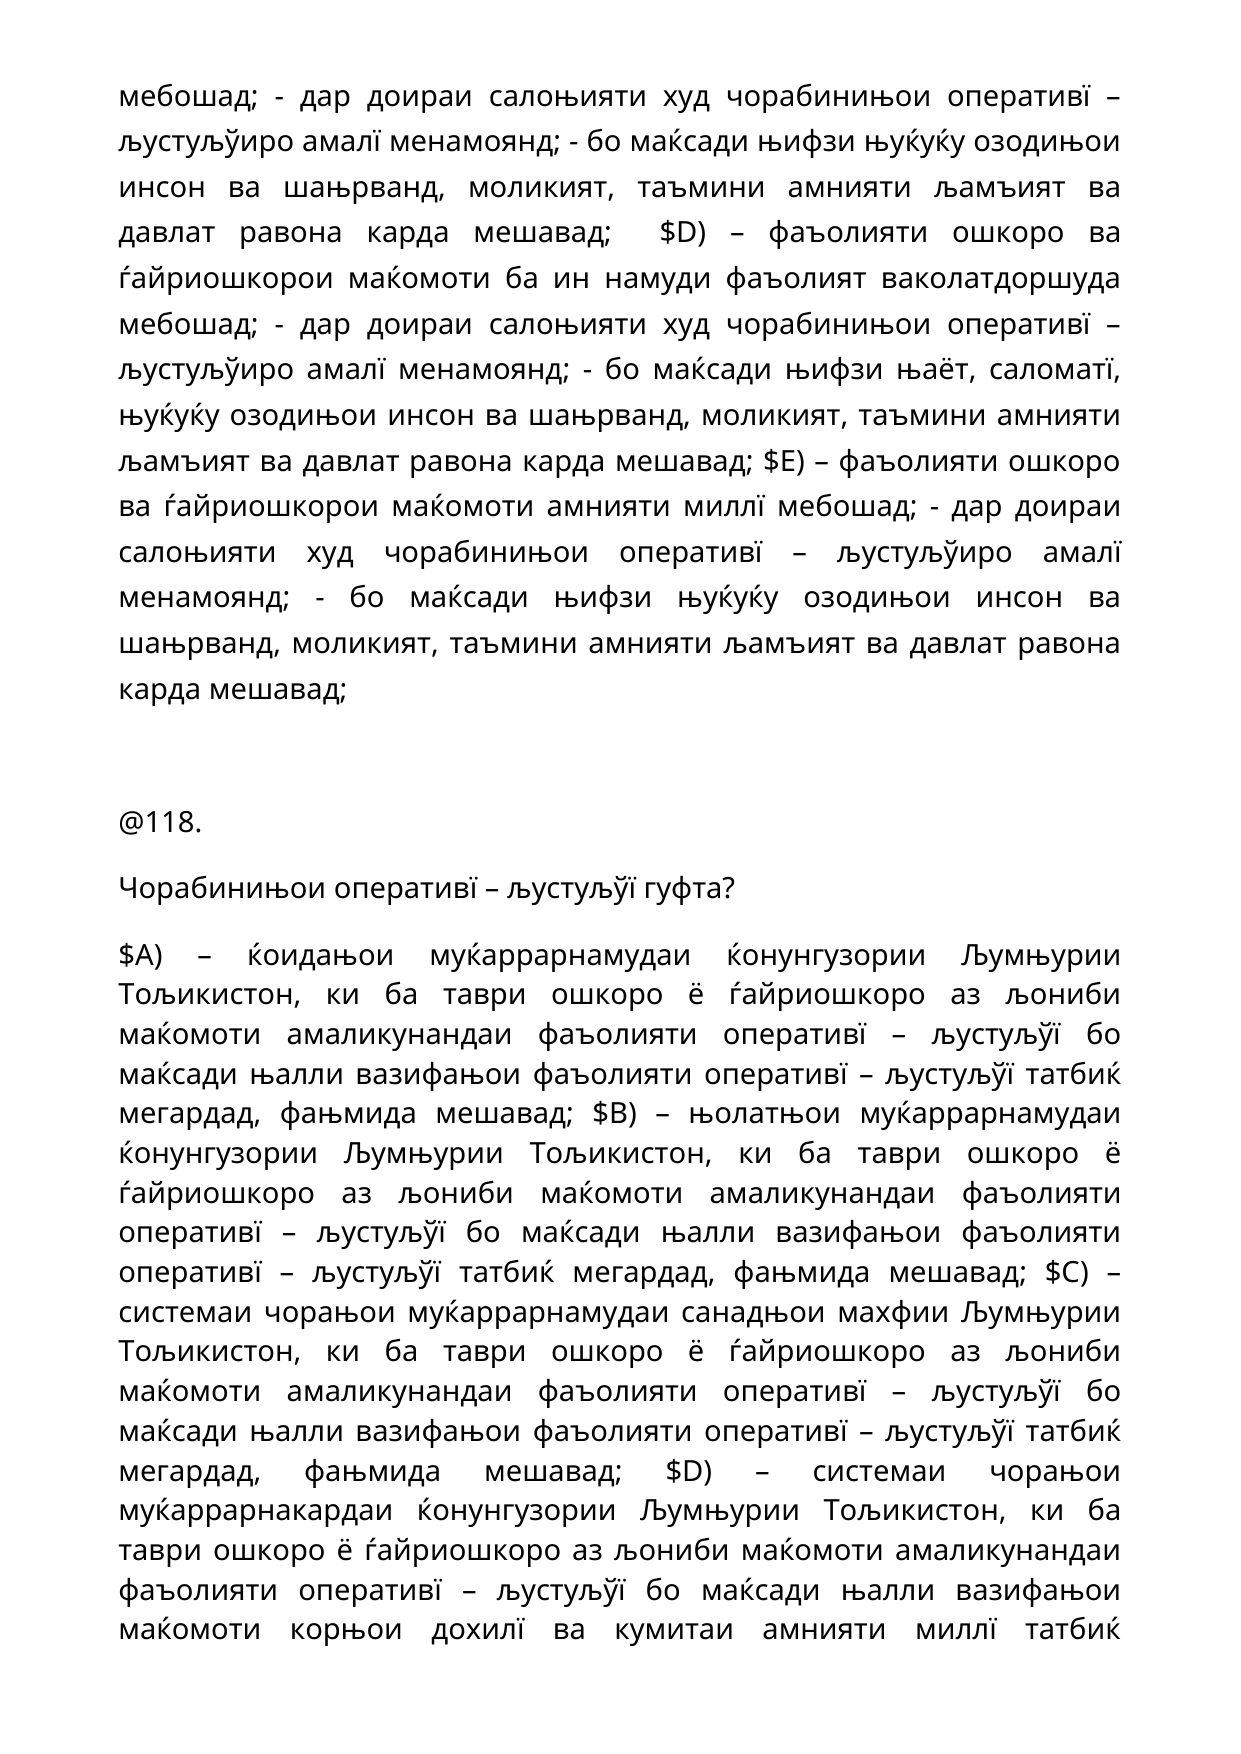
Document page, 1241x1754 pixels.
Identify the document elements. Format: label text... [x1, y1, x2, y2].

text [118, 934, 1122, 1648]
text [118, 75, 1122, 708]
text @118. [118, 801, 1122, 841]
text Чорабинињои оперативї – љустуљўї гуфта? [118, 867, 1122, 907]
